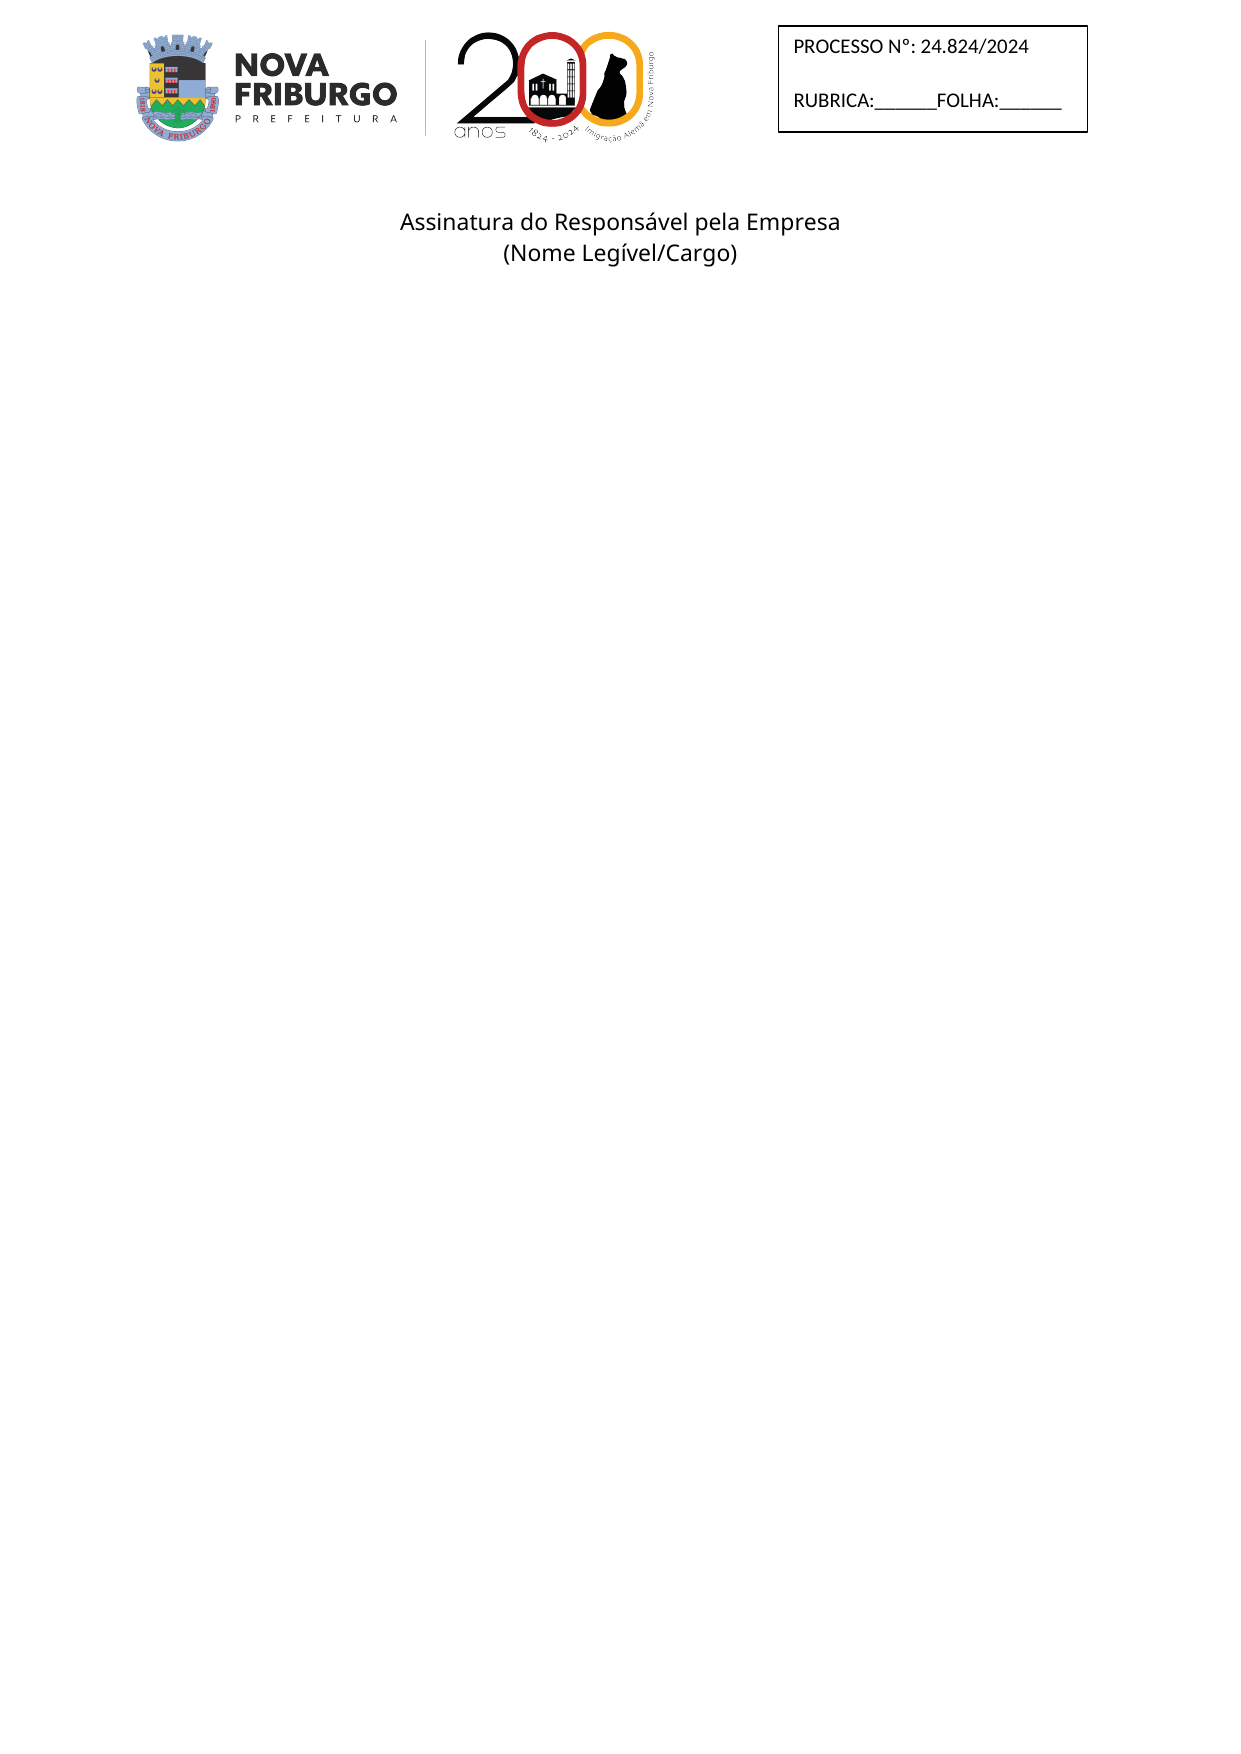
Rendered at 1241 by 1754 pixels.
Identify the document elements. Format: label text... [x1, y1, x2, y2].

text Assinatura do Responsável pela Empresa [148, 206, 1092, 237]
text (Nome Legível/Cargo) [148, 237, 1092, 268]
picture [109, 0, 687, 171]
